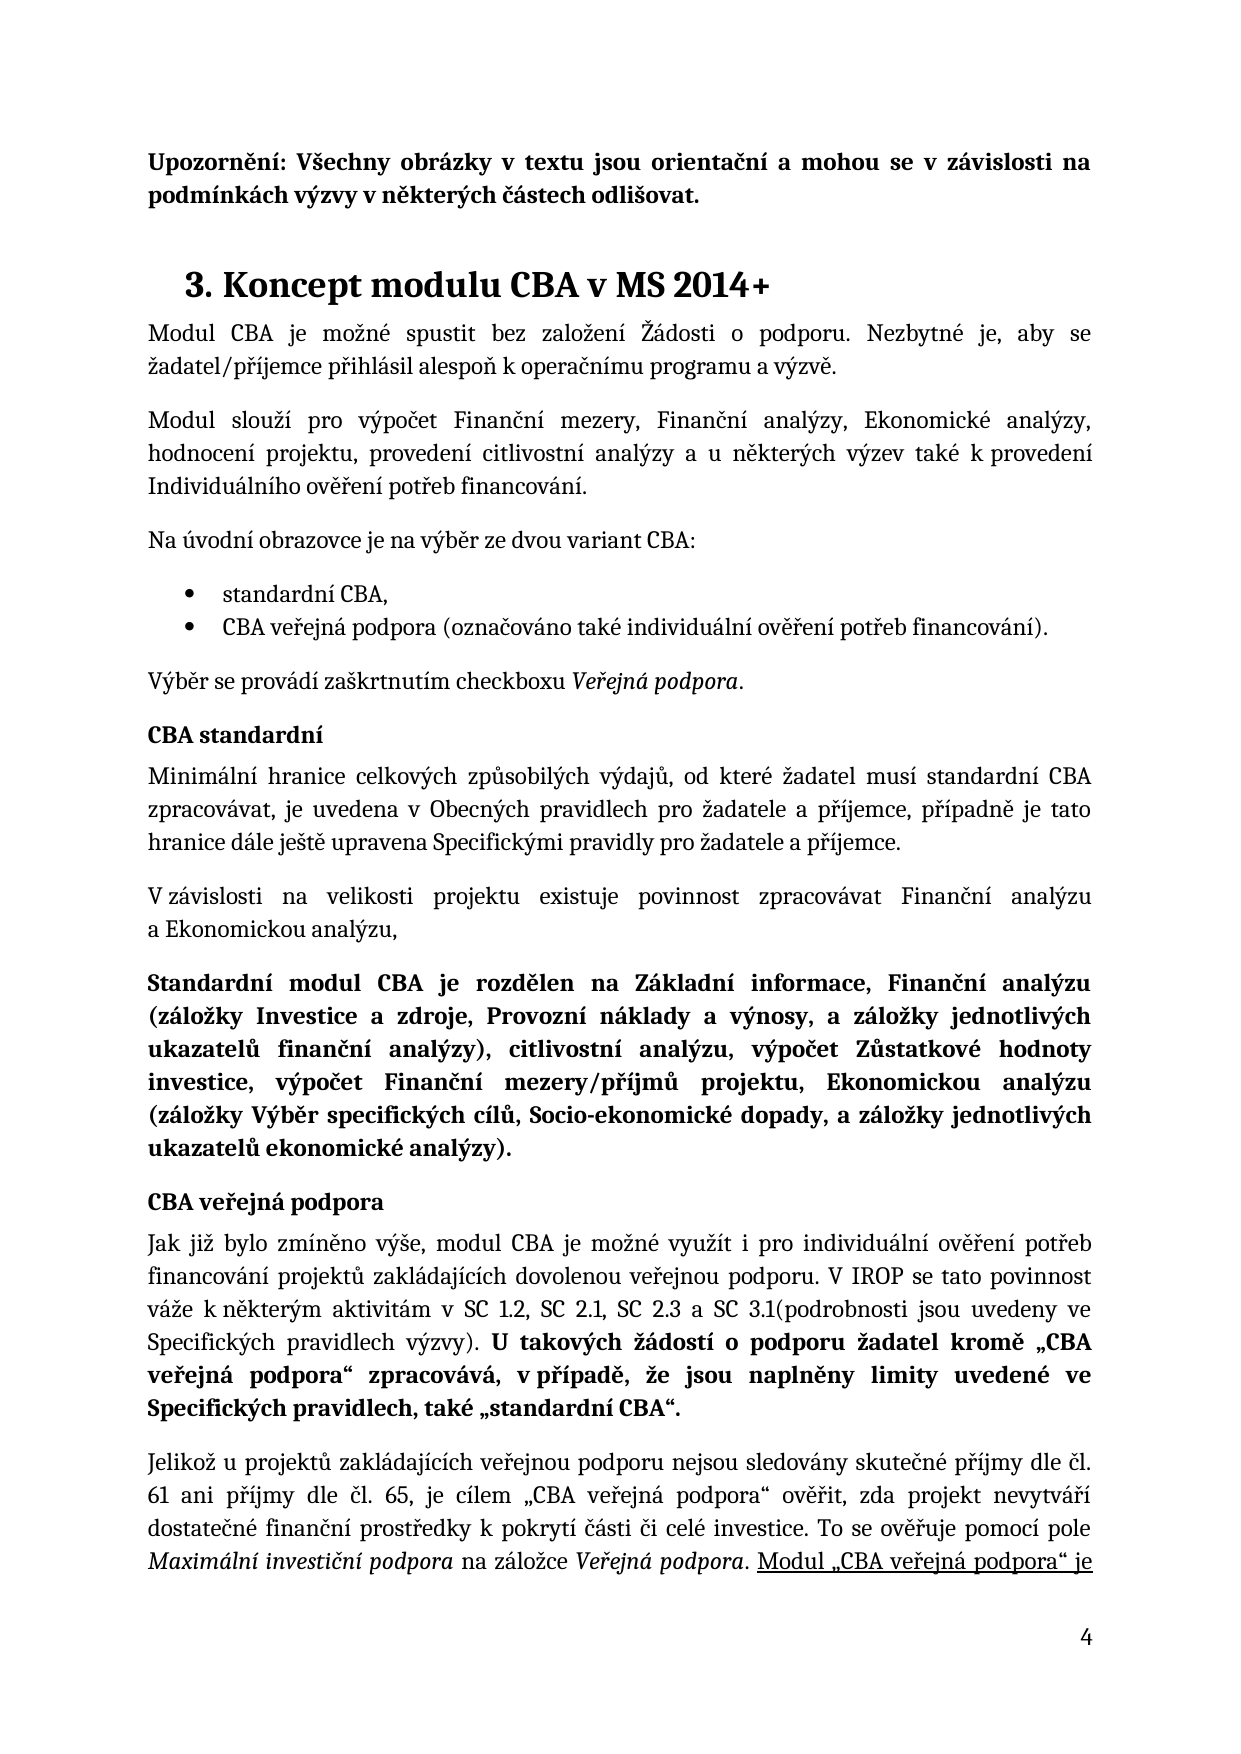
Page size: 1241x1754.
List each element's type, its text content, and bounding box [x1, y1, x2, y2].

text Standardní modul CBA je rozdělen na Základní informace, Finanční analýzu (záložky Investice a zdroje, Provozní náklady a výnosy, a záložky jednotlivých ukazatelů finanční analýzy), citlivostní analýzu, výpočet Zůstatkové hodnoty investice, výpočet Finanční mezery/příjmů projektu, Ekonomickou analýzu (záložky Výběr specifických cílů, Socio-ekonomické dopady, a záložky jednotlivých ukazatelů ekonomické analýzy). [148, 969, 1093, 1162]
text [148, 1448, 1093, 1576]
subtitle Koncept modulu CBA v MS 2014+ [185, 264, 1093, 307]
text Výběr se provádí zaškrtnutím checkboxu Veřejná podpora. [148, 667, 1093, 696]
text Na úvodní obrazovce je na výběr ze dvou variant CBA: [148, 526, 1093, 555]
text V závislosti na velikosti projektu existuje povinnost zpracovávat Finanční analýzu a Ekonomickou analýzu, [148, 882, 1093, 943]
text Modul slouží pro výpočet Finanční mezery, Finanční analýzy, Ekonomické analýzy, hodnocení projektu, provedení citlivostní analýzy a u některých výzev také k provedení Individuálního ověření potřeb financování. [148, 406, 1093, 501]
list CBA veřejná podpora (označováno také individuální ověření potřeb financování). [185, 613, 1093, 642]
subtitle CBA standardní [148, 721, 1093, 749]
text Upozornění: Všechny obrázky v textu jsou orientační a mohou se v závislosti na podmínkách výzvy v některých částech odlišovat. [148, 148, 1093, 209]
list standardní CBA, [185, 580, 1093, 609]
text Minimální hranice celkových způsobilých výdajů, od které žadatel musí standardní CBA zpracovávat, je uvedena v Obecných pravidlech pro žadatele a příjemce, případně je tato hranice dále ještě upravena Specifickými pravidly pro žadatele a příjemce. [148, 762, 1093, 857]
text Modul CBA je možné spustit bez založení Žádosti o podporu. Nezbytné je, aby se žadatel/příjemce přihlásil alespoň k operačnímu programu a výzvě. [148, 319, 1093, 381]
text Jak již bylo zmíněno výše, modul CBA je možné využít i pro individuální ověření potřeb financování projektů zakládajících dovolenou veřejnou podporu. V IROP se tato povinnost váže k některým aktivitám v SC 1.2, SC 2.1, SC 2.3 a SC 3.1(podrobnosti jsou uvedeny ve Specifických pravidlech výzvy). U takových žádostí o podporu žadatel kromě „CBA veřejná podpora“ zpracovává, v případě, že jsou naplněny limity uvedené ve Specifických pravidlech, také „standardní CBA“. [148, 1229, 1093, 1423]
subtitle CBA veřejná podpora [148, 1188, 1093, 1216]
